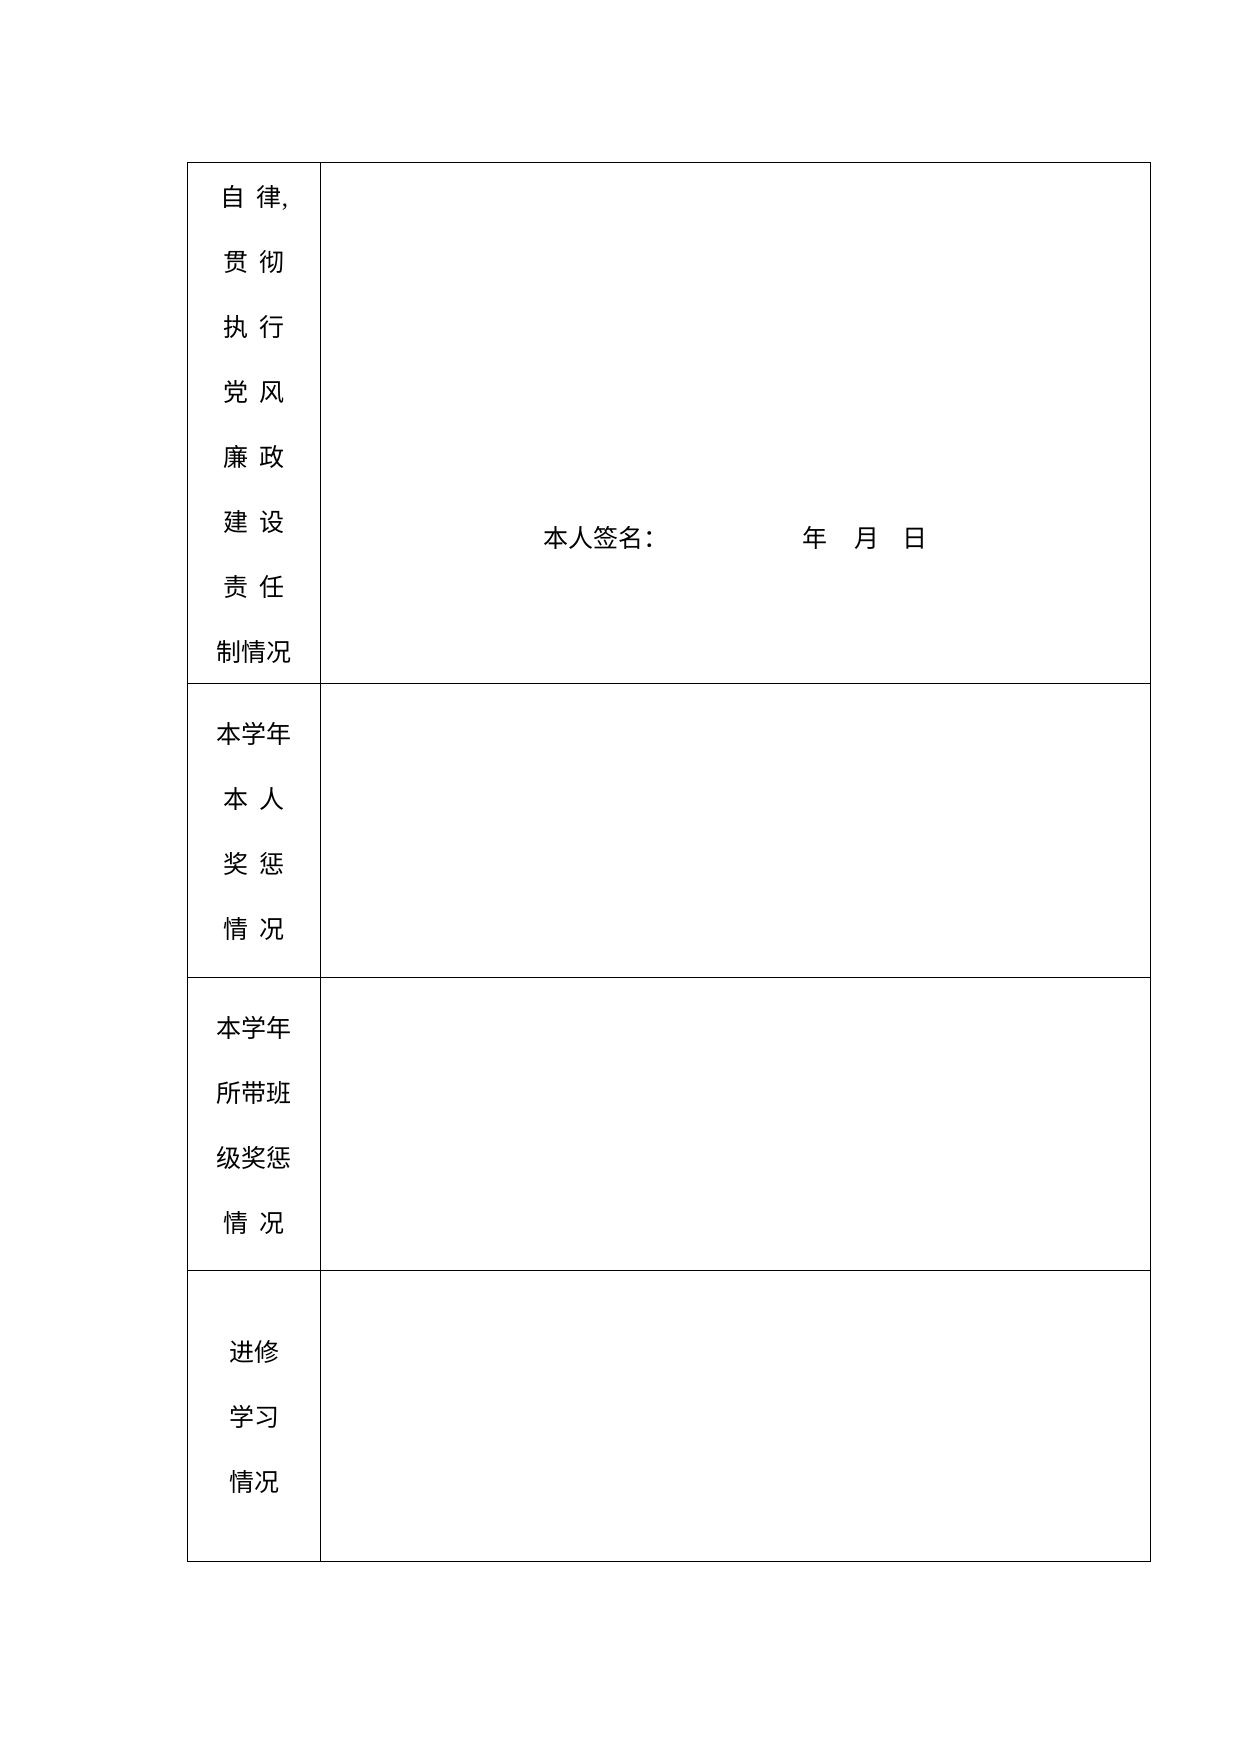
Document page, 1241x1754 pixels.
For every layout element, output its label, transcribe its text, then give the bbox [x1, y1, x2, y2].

table_cell 本人签名： 年 月 日 [321, 163, 1150, 683]
table_cell 本学年 本 人 奖 惩 情 况 [188, 684, 320, 977]
table_cell [321, 684, 1150, 977]
table_cell [321, 978, 1150, 1270]
table_cell [321, 1271, 1150, 1561]
table_cell 进修 学习 情况 [188, 1271, 320, 1561]
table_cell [188, 163, 320, 683]
table_cell 本学年 所带班 级奖惩 情 况 [188, 978, 320, 1270]
